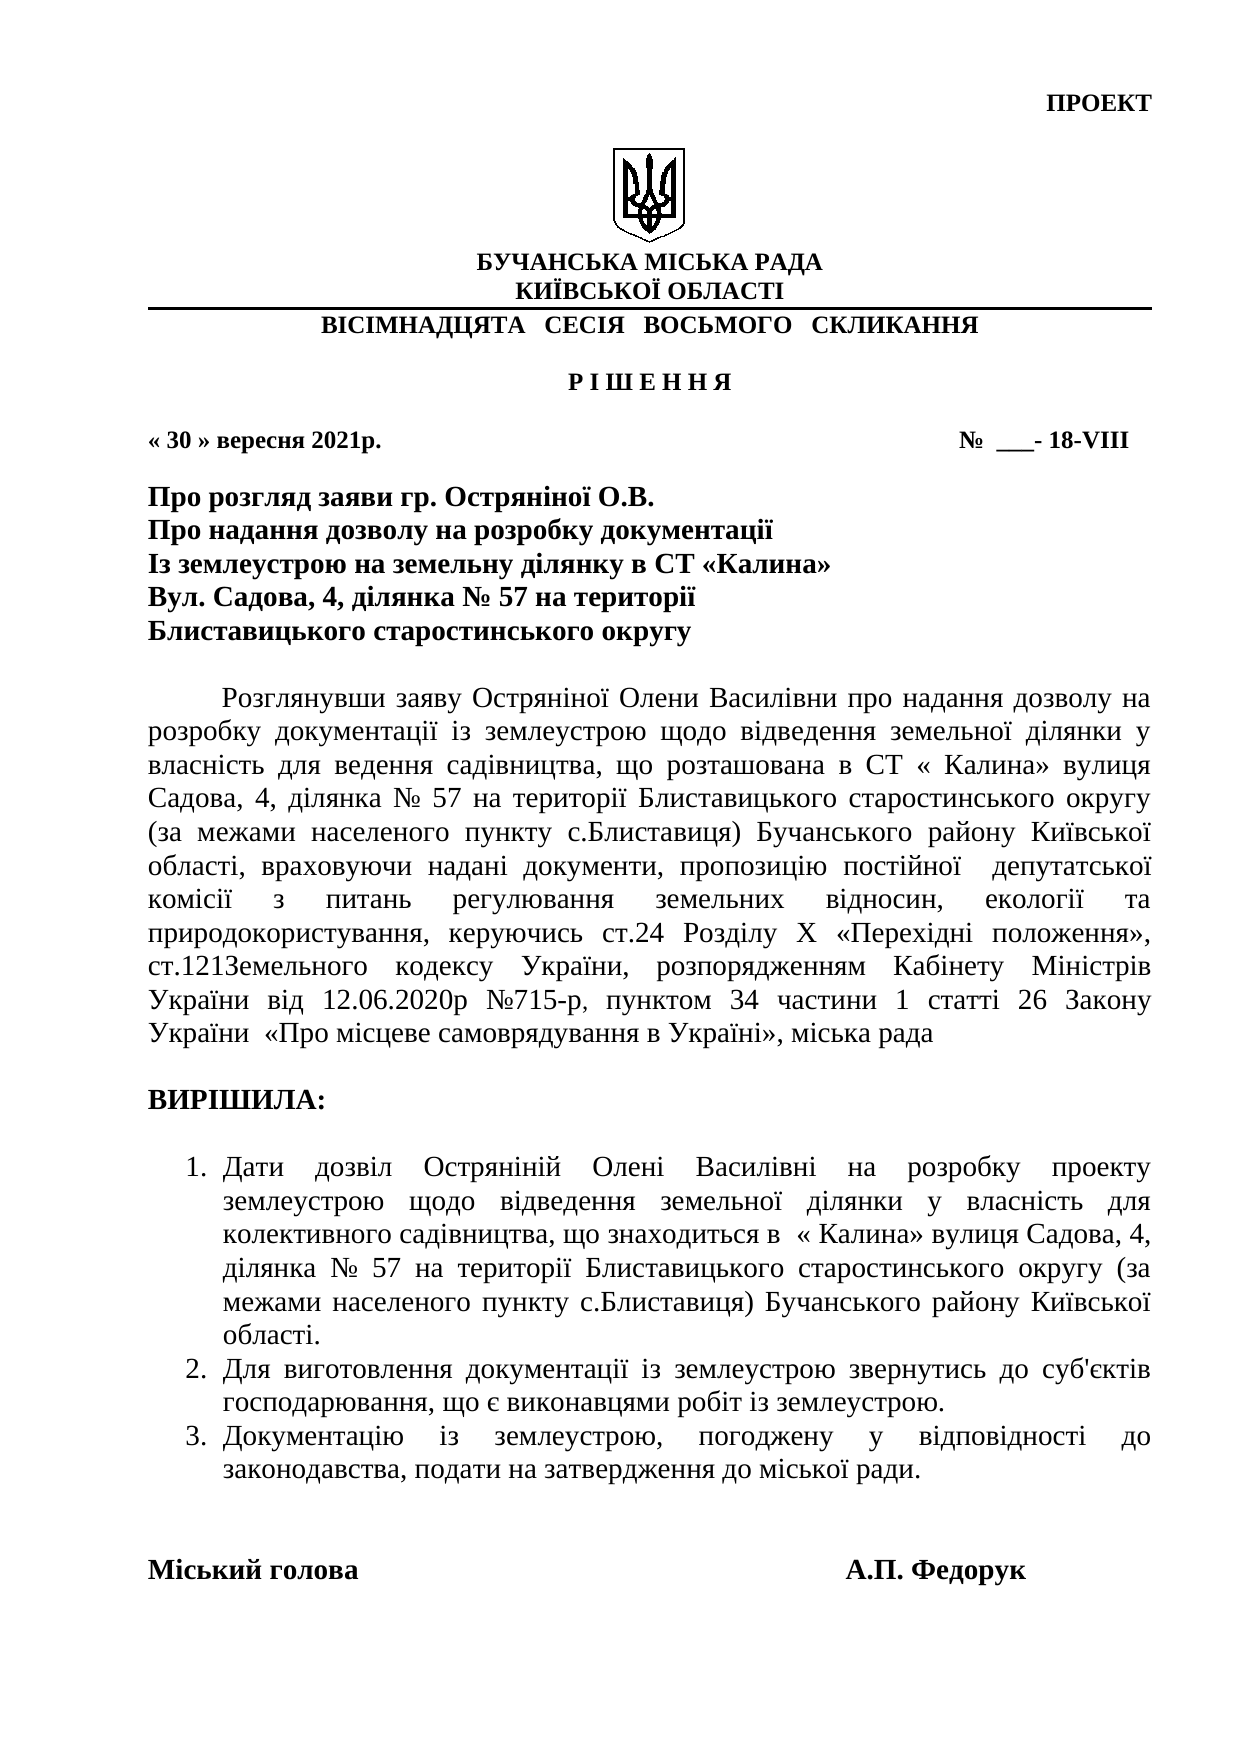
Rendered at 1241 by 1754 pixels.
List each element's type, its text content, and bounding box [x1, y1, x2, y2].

text « 30 » вересня 2021р. № ___- 18-VІІІ [148, 425, 1152, 453]
text Розглянувши заяву Остряніної Олени Василівни про надання дозволу на розробку документації із землеустрою щодо відведення земельної ділянки у власність для ведення садівництва, що розташована в СТ « Калина» вулиця Садова, 4, ділянка № 57 на території Блиставицького старостинського округу (за межами населеного пункту с.Блиставиця) Бучанського району Київської області, враховуючи надані документи, пропозицію постійної депутатської комісії з питань регулювання земельних відносин, екології та природокористування, керуючись ст.24 Розділу Х «Перехідні положення», ст.121Земельного кодексу України, розпорядженням Кабінету Міністрів України від 12.06.2020р №715-р, пунктом 34 частини 1 статті 26 Закону України «Про місцеве самоврядування в Україні», міська рада [148, 680, 1152, 1049]
text Про надання дозволу на розробку документації [148, 512, 1152, 546]
text Вул. Садова, 4, ділянка № 57 на території [148, 579, 1152, 613]
list Документацію із землеустрою, погоджену у відповідності до законодавства, подати на затвердження до міської ради. [185, 1418, 1152, 1485]
list Дати дозвіл Остряніній Олені Василівні на розробку проекту землеустрою щодо відведення земельної ділянки у власність для колективного садівництва, що знаходиться в « Калина» вулиця Садова, 4, ділянка № 57 на території Блиставицького старостинського округу (за межами населеного пункту с.Блиставиця) Бучанського району Київської області. [185, 1149, 1152, 1351]
text Блиставицького старостинського округу [148, 613, 1152, 646]
text БУЧАНСЬКА МІСЬКА РАДА [148, 247, 1152, 276]
text КИЇВСЬКОЇ ОБЛАСТІ [148, 276, 1152, 307]
text Про розгляд заяви гр. Остряніної О.В. [148, 479, 1152, 512]
text Міський голова А.П. Федорук [148, 1552, 1152, 1586]
text ВІСІМНАДЦЯТА СЕСІЯ ВОСЬМОГО СКЛИКАННЯ [148, 310, 1152, 338]
text ПРОЕКТ [148, 88, 1152, 117]
text Р І Ш Е Н Н Я [148, 367, 1152, 396]
text ВИРІШИЛА: [148, 1082, 1152, 1116]
text Із землеустрою на земельну ділянку в СТ «Калина» [148, 546, 1152, 579]
list Для виготовлення документації із землеустрою звернутись до суб'єктів господарювання, що є виконавцями робіт із землеустрою. [185, 1351, 1152, 1418]
